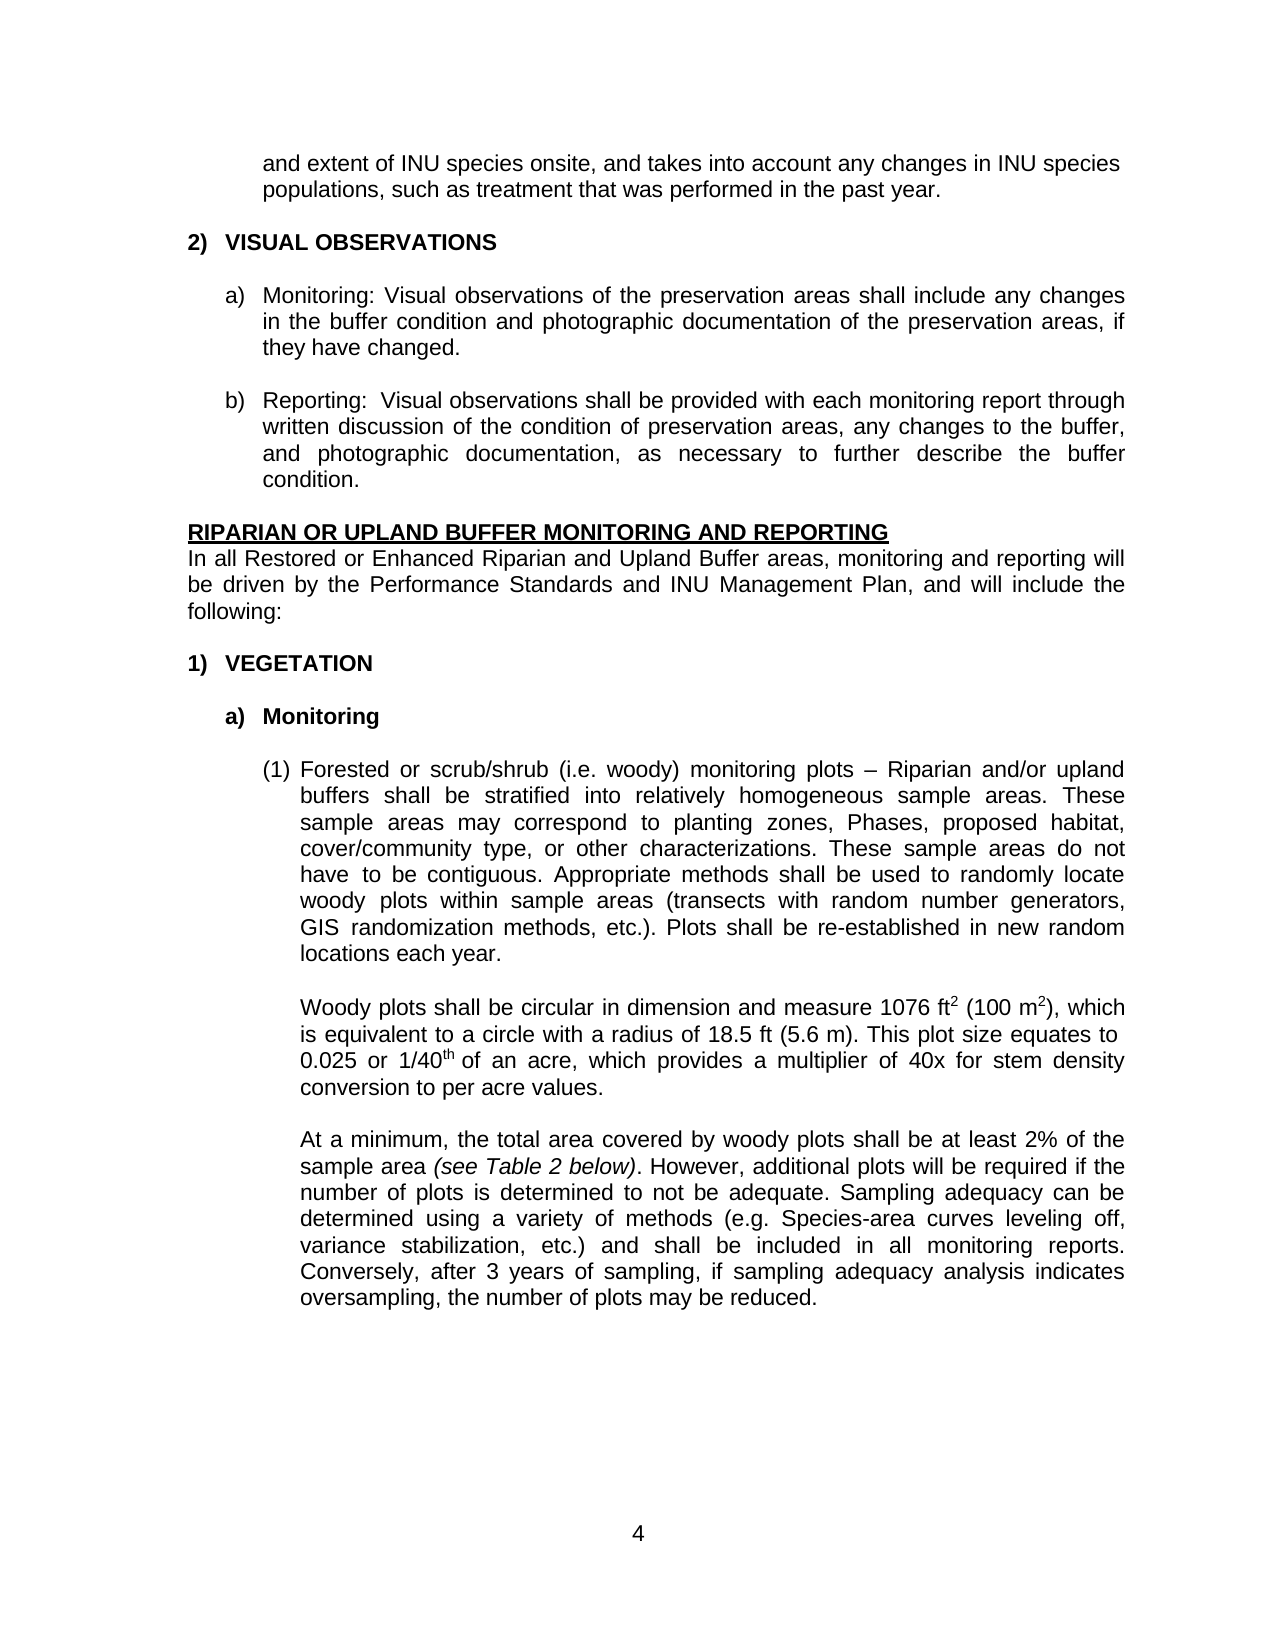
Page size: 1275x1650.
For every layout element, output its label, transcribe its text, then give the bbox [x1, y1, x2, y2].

list Monitoring [225, 703, 1137, 729]
text and extent of INU species onsite, and takes into account any changes in INU species populations, such as treatment that was performed in the past year. [262, 150, 1125, 202]
list Reporting: Visual observations shall be provided with each monitoring report through written discussion of the condition of preservation areas, any changes to the buffer, and photographic documentation, as necessary to further describe the buffer condition. [225, 387, 1125, 492]
subtitle RIPARIAN OR UPLAND BUFFER MONITORING AND REPORTING [187, 519, 1137, 545]
text At a minimum, the total area covered by woody plots shall be at least 2% of the sample area (see Table 2 below). However, additional plots will be required if the number of plots is determined to not be adequate. Sampling adequacy can be determined using a variety of methods (e.g. Species-area curves leveling off, variance stabilization, etc.) and shall be included in all monitoring reports. Conversely, after 3 years of sampling, if sampling adequacy analysis indicates oversampling, the number of plots may be reduced. [300, 1126, 1126, 1311]
text 0.025 or 1/40th of an acre, which provides a multiplier of 40x for stem density conversion to per acre values. [300, 1048, 1126, 1100]
list Monitoring: Visual observations of the preservation areas shall include any changes in the buffer condition and photographic documentation of the preservation areas, if they have changed. [225, 282, 1125, 361]
subtitle VISUAL OBSERVATIONS [187, 228, 1137, 255]
list Forested or scrub/shrub (i.e. woody) monitoring plots – Riparian and/or upland buffers shall be stratified into relatively homogeneous sample areas. These sample areas may correspond to planting zones, Phases, proposed habitat, cover/community type, or other characterizations. These sample areas do not have to be contiguous. Appropriate methods shall be used to randomly locate woody plots within sample areas (transects with random number generators, GIS randomization methods, etc.). Plots shall be re-established in new random locations each year. [262, 756, 1125, 967]
subtitle VEGETATION [187, 650, 1137, 677]
text In all Restored or Enhanced Riparian and Upland Buffer areas, monitoring and reporting will be driven by the Performance Standards and INU Management Plan, and will include the following: [187, 545, 1125, 624]
text Woody plots shall be circular in dimension and measure 1076 ft2 (100 m2), which is equivalent to a circle with a radius of 18.5 ft (5.6 m). This plot size equates to [300, 993, 1126, 1047]
